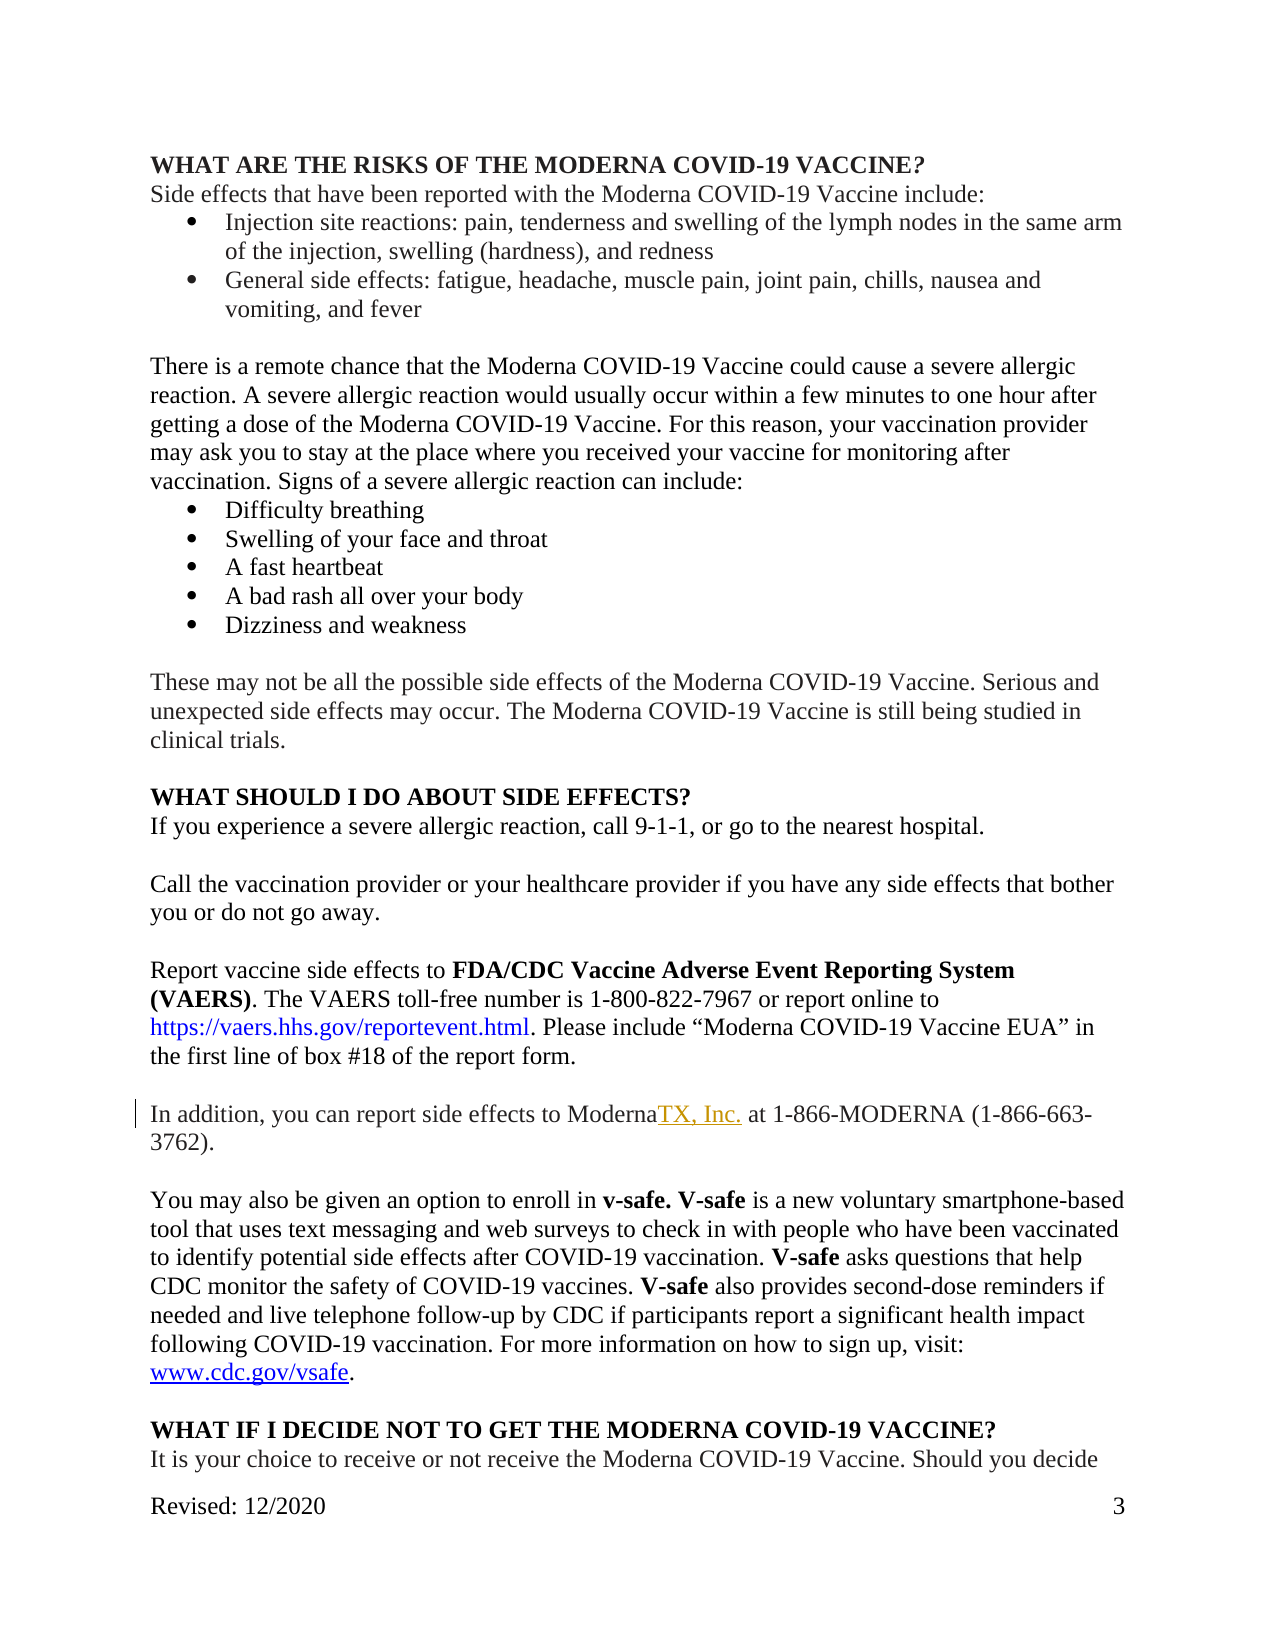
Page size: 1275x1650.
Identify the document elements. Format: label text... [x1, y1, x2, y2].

list Dizziness and weakness [187, 610, 1125, 639]
text If you experience a severe allergic reaction, call 9-1-1, or go to the nearest hospital. [150, 811, 1125, 840]
subtitle WHAT IF I DECIDE NOT TO GET THE MODERNA COVID-19 VACCINE? [150, 1415, 1125, 1444]
text You may also be given an option to enroll in v-safe. V-safe is a new voluntary smartphone-based tool that uses text messaging and web surveys to check in with people who have been vaccinated to identify potential side effects after COVID-19 vaccination. V-safe asks questions that help CDC monitor the safety of COVID-19 vaccines. V-safe also provides second-dose reminders if needed and live telephone follow-up by CDC if participants report a significant health impact following COVID-19 vaccination. For more information on how to sign up, visit: www.cdc.gov/vsafe. [150, 1185, 1125, 1386]
list Difficulty breathing [187, 495, 1125, 524]
text Call the vaccination provider or your healthcare provider if you have any side effects that bother you or do not go away. [150, 869, 1125, 926]
list Swelling of your face and throat [187, 524, 1125, 552]
list A fast heartbeat [187, 552, 1125, 581]
list General side effects: fatigue, headache, muscle pain, joint pain, chills, nausea and vomiting, and fever [187, 265, 1125, 322]
text There is a remote chance that the Moderna COVID-19 Vaccine could cause a severe allergic reaction. A severe allergic reaction would usually occur within a few minutes to one hour after getting a dose of the Moderna COVID-19 Vaccine. For this reason, your vaccination provider may ask you to stay at the place where you received your vaccine for monitoring after vaccination. Signs of a severe allergic reaction can include: [150, 351, 1125, 495]
subtitle WHAT ARE THE RISKS OF THE MODERNA COVID-19 VACCINE? [150, 150, 1125, 179]
text Side effects that have been reported with the Moderna COVID-19 Vaccine include: [150, 179, 1125, 207]
list Injection site reactions: pain, tenderness and swelling of the lymph nodes in the same arm of the injection, swelling (hardness), and redness [187, 207, 1125, 265]
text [150, 1444, 1125, 1472]
text These may not be all the possible side effects of the Moderna COVID-19 Vaccine. Serious and unexpected side effects may occur. The Moderna COVID-19 Vaccine is still being studied in clinical trials. [150, 667, 1125, 754]
text Report vaccine side effects to FDA/CDC Vaccine Adverse Event Reporting System (VAERS). The VAERS toll-free number is 1-800-822-7967 or report online to https://vaers.hhs.gov/reportevent.html. Please include “Moderna COVID-19 Vaccine EUA” in the first line of box #18 of the report form. [150, 955, 1125, 1070]
text WHAT SHOULD I DO ABOUT SIDE EFFECTS? [150, 782, 1125, 811]
text In addition, you can report side effects to Moderna at 1-866-MODERNA (1-866-663-3762). [150, 1099, 1125, 1156]
list A bad rash all over your body [187, 581, 1125, 610]
